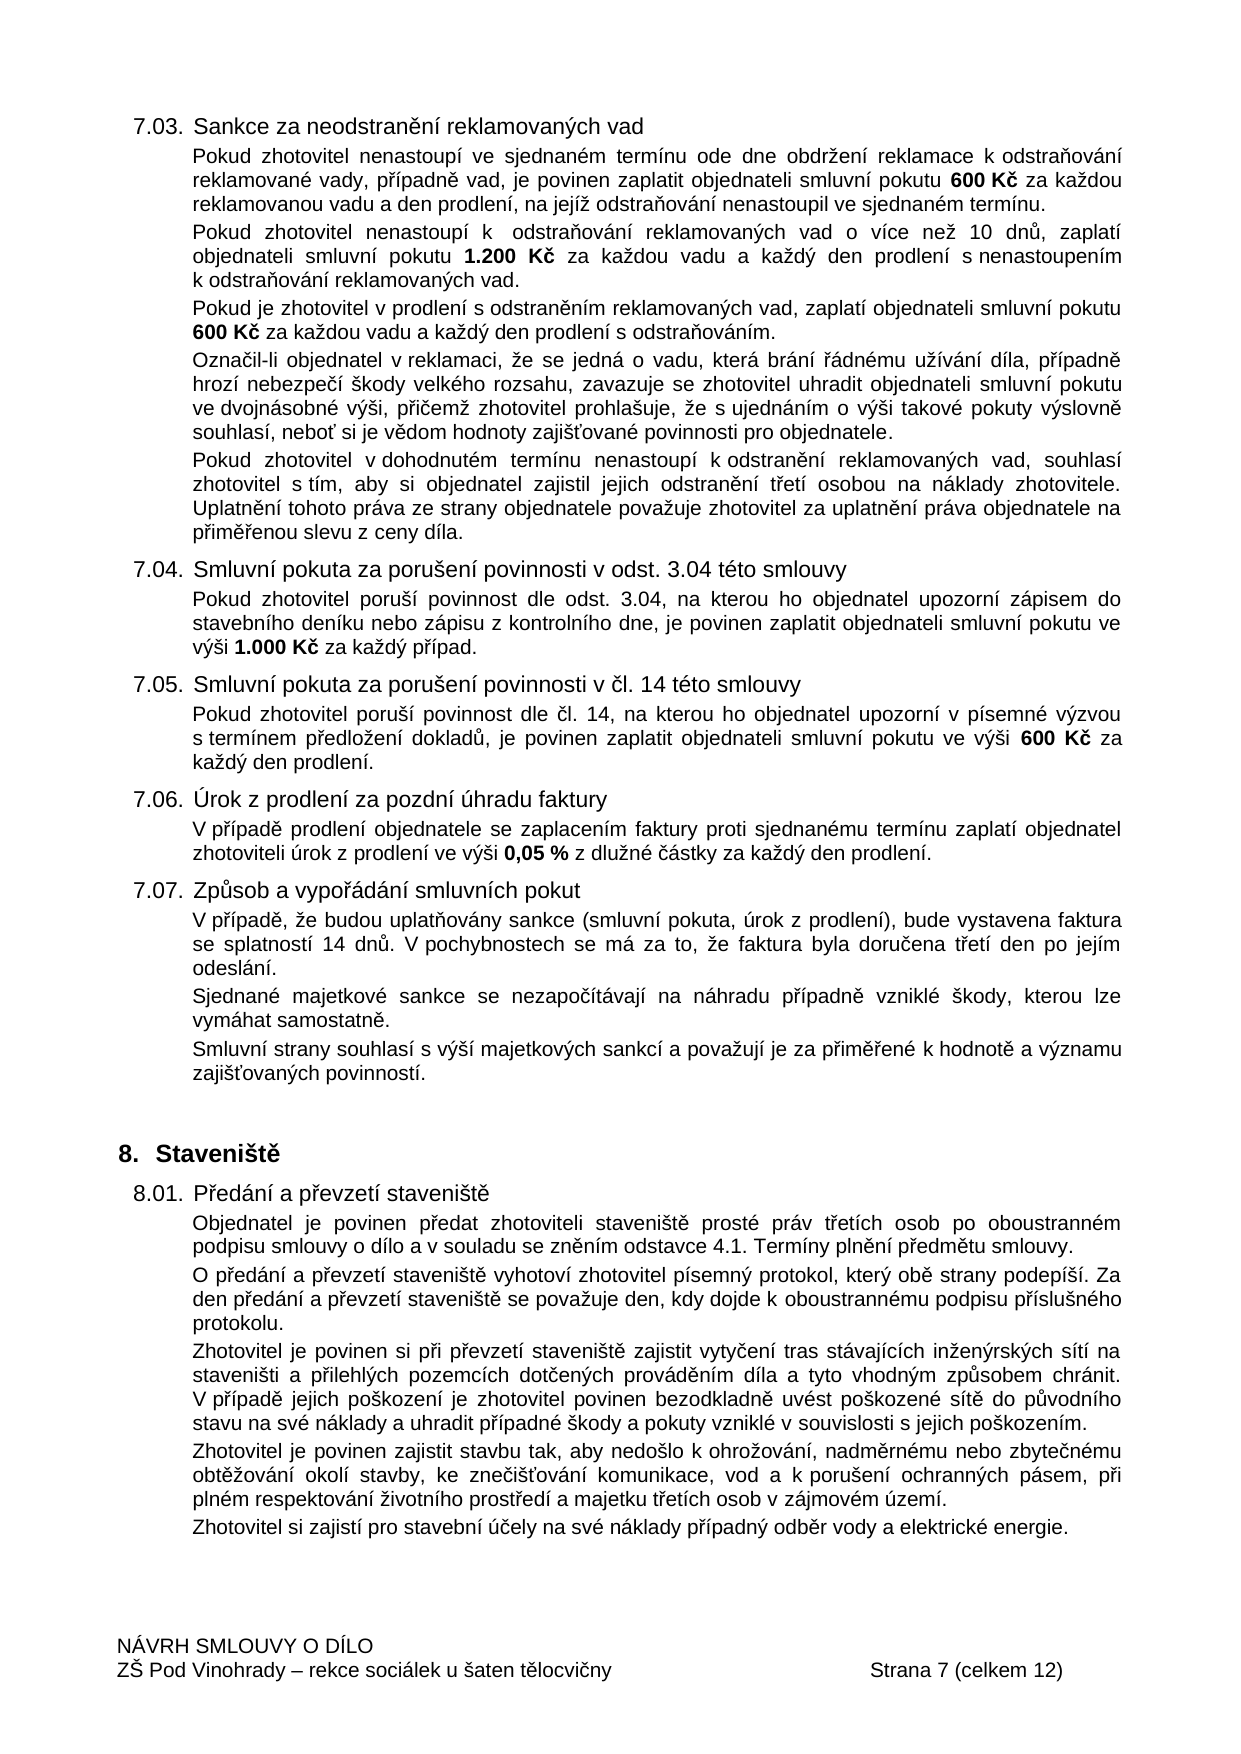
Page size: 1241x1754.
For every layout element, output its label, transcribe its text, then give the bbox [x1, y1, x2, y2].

subtitle Staveniště [118, 1138, 1122, 1167]
text V případě prodlení objednatele se zaplacením faktury proti sjednanému termínu zaplatí objednatel zhotoviteli úrok z prodlení ve výši 0,05 % z dlužné částky za každý den prodlení. [0, 817, 1122, 865]
text O předání a převzetí staveniště vyhotoví zhotovitel písemný protokol, který obě strany podepíší. Za den předání a převzetí staveniště se považuje den, kdy dojde k oboustrannému podpisu příslušného protokolu. [0, 1262, 1122, 1334]
subtitle Způsob a vypořádání smluvních pokut [133, 877, 1122, 904]
text Pokud zhotovitel poruší povinnost dle odst. 3.04, na kterou ho objednatel upozorní zápisem do stavebního deníku nebo zápisu z kontrolního dne, je povinen zaplatit objednateli smluvní pokutu ve výši 1.000 Kč za každý případ. [0, 587, 1122, 659]
text Pokud zhotovitel poruší povinnost dle čl. 14, na kterou ho objednatel upozorní v písemné výzvou s termínem předložení dokladů, je povinen zaplatit objednateli smluvní pokutu ve výši 600 Kč za každý den prodlení. [0, 702, 1122, 774]
subtitle Sankce za neodstranění reklamovaných vad [133, 113, 1122, 139]
subtitle Smluvní pokuta za porušení povinnosti v odst. 3.04 této smlouvy [133, 556, 1122, 583]
text Zhotovitel je povinen si při převzetí staveniště zajistit vytyčení tras stávajících inženýrských sítí na staveništi a přilehlých pozemcích dotčených prováděním díla a tyto vhodným způsobem chránit. V případě jejich poškození je zhotovitel povinen bezodkladně uvést poškozené sítě do původního stavu na své náklady a uhradit případné škody a pokuty vzniklé v souvislosti s jejich poškozením. [0, 1339, 1122, 1434]
text Pokud zhotovitel nenastoupí k odstraňování reklamovaných vad o více než 10 dnů, zaplatí objednateli smluvní pokutu 1.200 Kč za každou vadu a každý den prodlení s nenastoupením k odstraňování reklamovaných vad. [0, 219, 1122, 292]
text Zhotovitel si zajistí pro stavební účely na své náklady případný odběr vody a elektrické energie. [0, 1515, 1122, 1539]
subtitle Úrok z prodlení za pozdní úhradu faktury [133, 786, 1122, 813]
text Pokud zhotovitel nenastoupí ve sjednaném termínu ode dne obdržení reklamace k odstraňování reklamované vady, případně vad, je povinen zaplatit objednateli smluvní pokutu 600 Kč za každou reklamovanou vadu a den prodlení, na jejíž odstraňování nenastoupil ve sjednaném termínu. [0, 143, 1122, 215]
text Smluvní strany souhlasí s výší majetkových sankcí a považují je za přiměřené k hodnotě a významu zajišťovaných povinností. [0, 1036, 1122, 1084]
text Pokud zhotovitel v dohodnutém termínu nenastoupí k odstranění reklamovaných vad, souhlasí zhotovitel s tím, aby si objednatel zajistil jejich odstranění třetí osobou na náklady zhotovitele. Uplatnění tohoto práva ze strany objednatele považuje zhotovitel za uplatnění práva objednatele na přiměřenou slevu z ceny díla. [0, 448, 1122, 544]
text Objednatel je povinen předat zhotoviteli staveniště prosté práv třetích osob po oboustranném podpisu smlouvy o dílo a v souladu se zněním odstavce 4.1. Termíny plnění předmětu smlouvy. [0, 1210, 1122, 1258]
subtitle Smluvní pokuta za porušení povinnosti v čl. 14 této smlouvy [133, 671, 1122, 698]
subtitle Předání a převzetí staveniště [133, 1180, 1122, 1206]
text Označil-li objednatel v reklamaci, že se jedná o vadu, která brání řádnému užívání díla, případně hrozí nebezpečí škody velkého rozsahu, zavazuje se zhotovitel uhradit objednateli smluvní pokutu ve dvojnásobné výši, přičemž zhotovitel prohlašuje, že s ujednáním o výši takové pokuty výslovně souhlasí, neboť si je vědom hodnoty zajišťované povinnosti pro objednatele. [0, 348, 1122, 444]
text Zhotovitel je povinen zajistit stavbu tak, aby nedošlo k ohrožování, nadměrnému nebo zbytečnému obtěžování okolí stavby, ke znečišťování komunikace, vod a k porušení ochranných pásem, při plném respektování životního prostředí a majetku třetích osob v zájmovém území. [0, 1439, 1122, 1511]
text Sjednané majetkové sankce se nezapočítávají na náhradu případně vzniklé škody, kterou lze vymáhat samostatně. [0, 984, 1122, 1032]
text Pokud je zhotovitel v prodlení s odstraněním reklamovaných vad, zaplatí objednateli smluvní pokutu 600 Kč za každou vadu a každý den prodlení s odstraňováním. [0, 296, 1122, 344]
text V případě, že budou uplatňovány sankce (smluvní pokuta, úrok z prodlení), bude vystavena faktura se splatností 14 dnů. V pochybnostech se má za to, že faktura byla doručena třetí den po jejím odeslání. [0, 908, 1122, 980]
